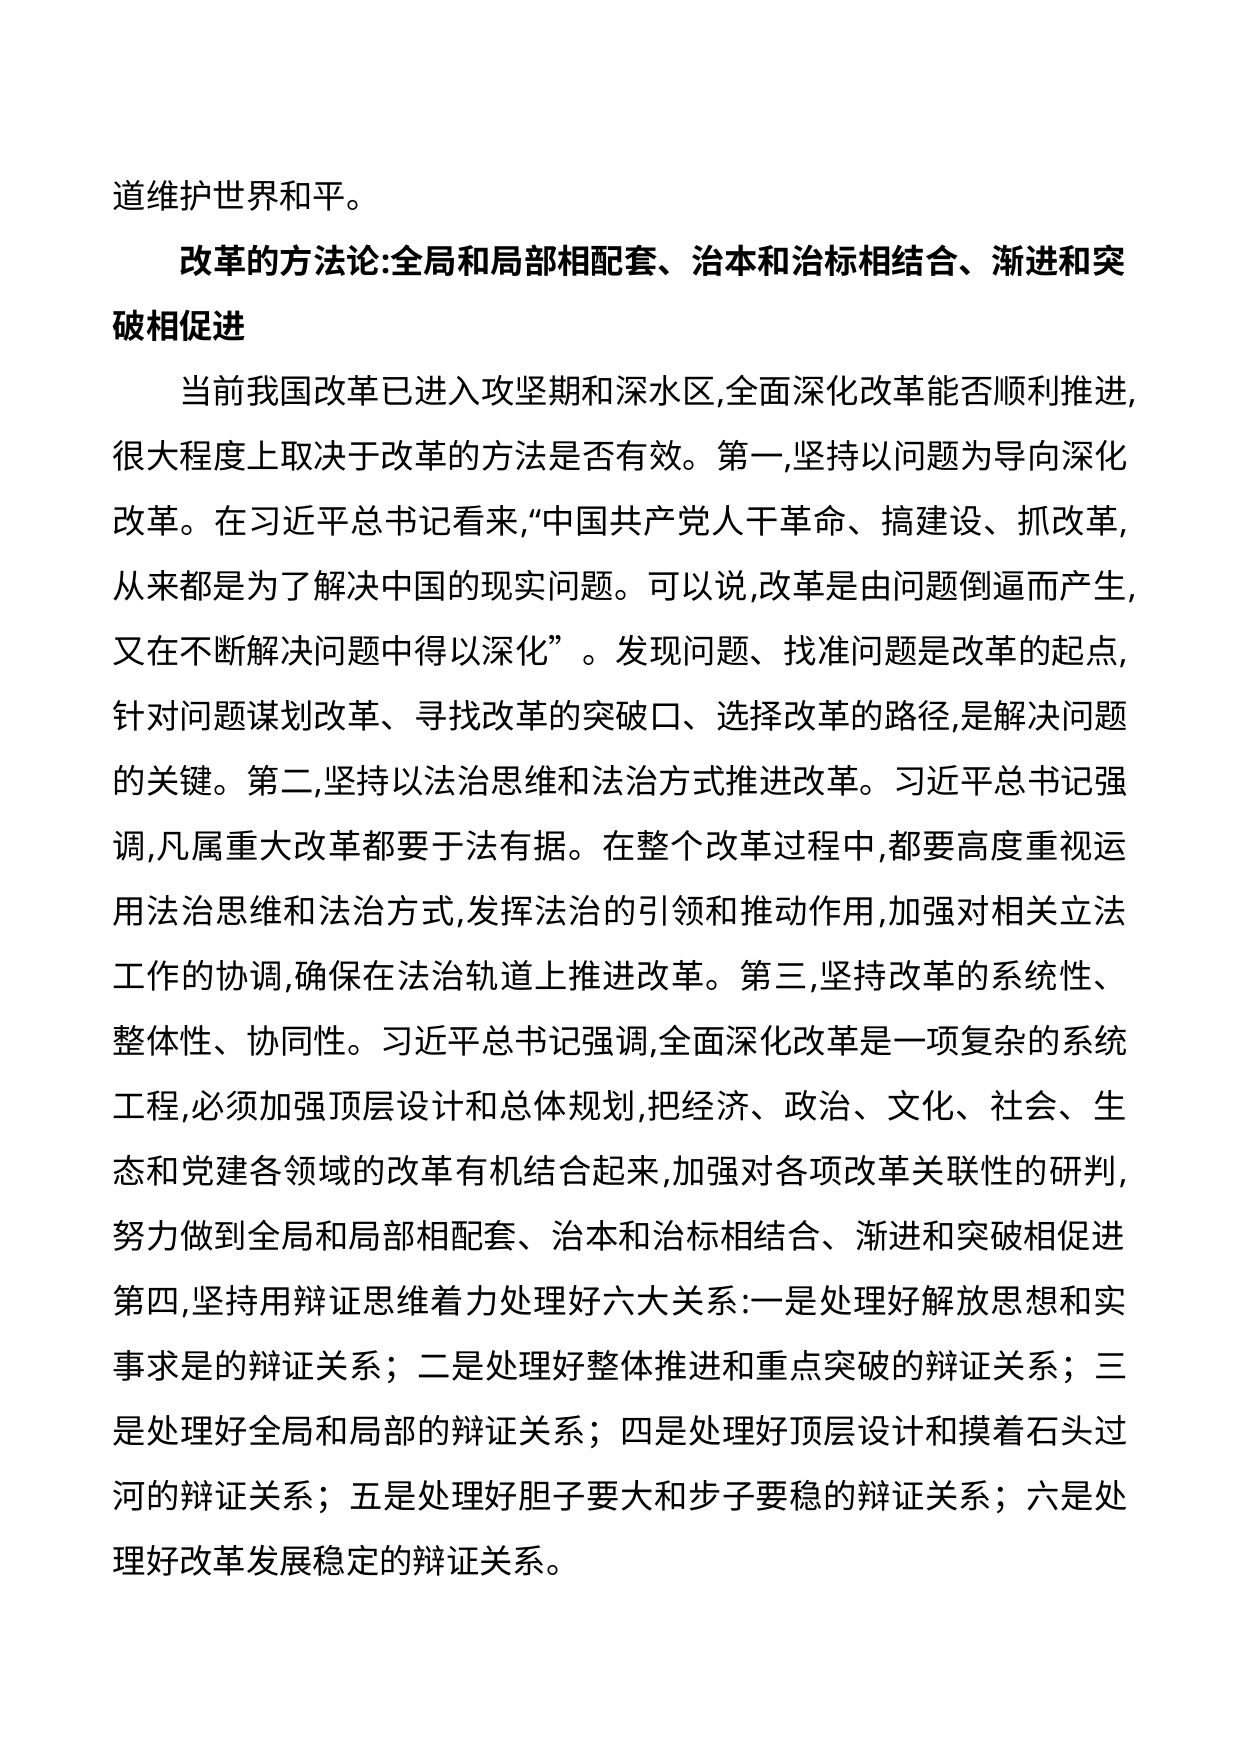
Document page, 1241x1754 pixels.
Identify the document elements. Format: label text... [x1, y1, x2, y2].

text 改革的方法论:全局和局部相配套、治本和治标相结合、渐进和突破相促进 [112, 227, 1128, 357]
text 当前我国改革已进入攻坚期和深水区,全面深化改革能否顺利推进,很大程度上取决于改革的方法是否有效。第一,坚持以问题为导向深化改革。在习近平总书记看来,“中国共产党人干革命、搞建设、抓改革,从来都是为了解决中国的现实问题。可以说,改革是由问题倒逼而产生,又在不断解决问题中得以深化”。发现问题、找准问题是改革的起点,针对问题谋划改革、寻找改革的突破口、选择改革的路径,是解决问题的关键。第二,坚持以法治思维和法治方式推进改革。习近平总书记强调,凡属重大改革都要于法有据。在整个改革过程中,都要高度重视运用法治思维和法治方式,发挥法治的引领和推动作用,加强对相关立法工作的协调,确保在法治轨道上推进改革。第三,坚持改革的系统性、整体性、协同性。习近平总书记强调,全面深化改革是一项复杂的系统工程,必须加强顶层设计和总体规划,把经济、政治、文化、社会、生态和党建各领域的改革有机结合起来,加强对各项改革关联性的研判,努力做到全局和局部相配套、治本和治标相结合、渐进和突破相促进。第四,坚持用辩证思维着力处理好六大关系:一是处理好解放思想和实事求是的辩证关系；二是处理好整体推进和重点突破的辩证关系；三是处理好全局和局部的辩证关系；四是处理好顶层设计和摸着石头过河的辩证关系；五是处理好胆子要大和步子要稳的辩证关系；六是处理好改革发展稳定的辩证关系。 [112, 357, 1128, 1592]
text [112, 162, 1128, 227]
